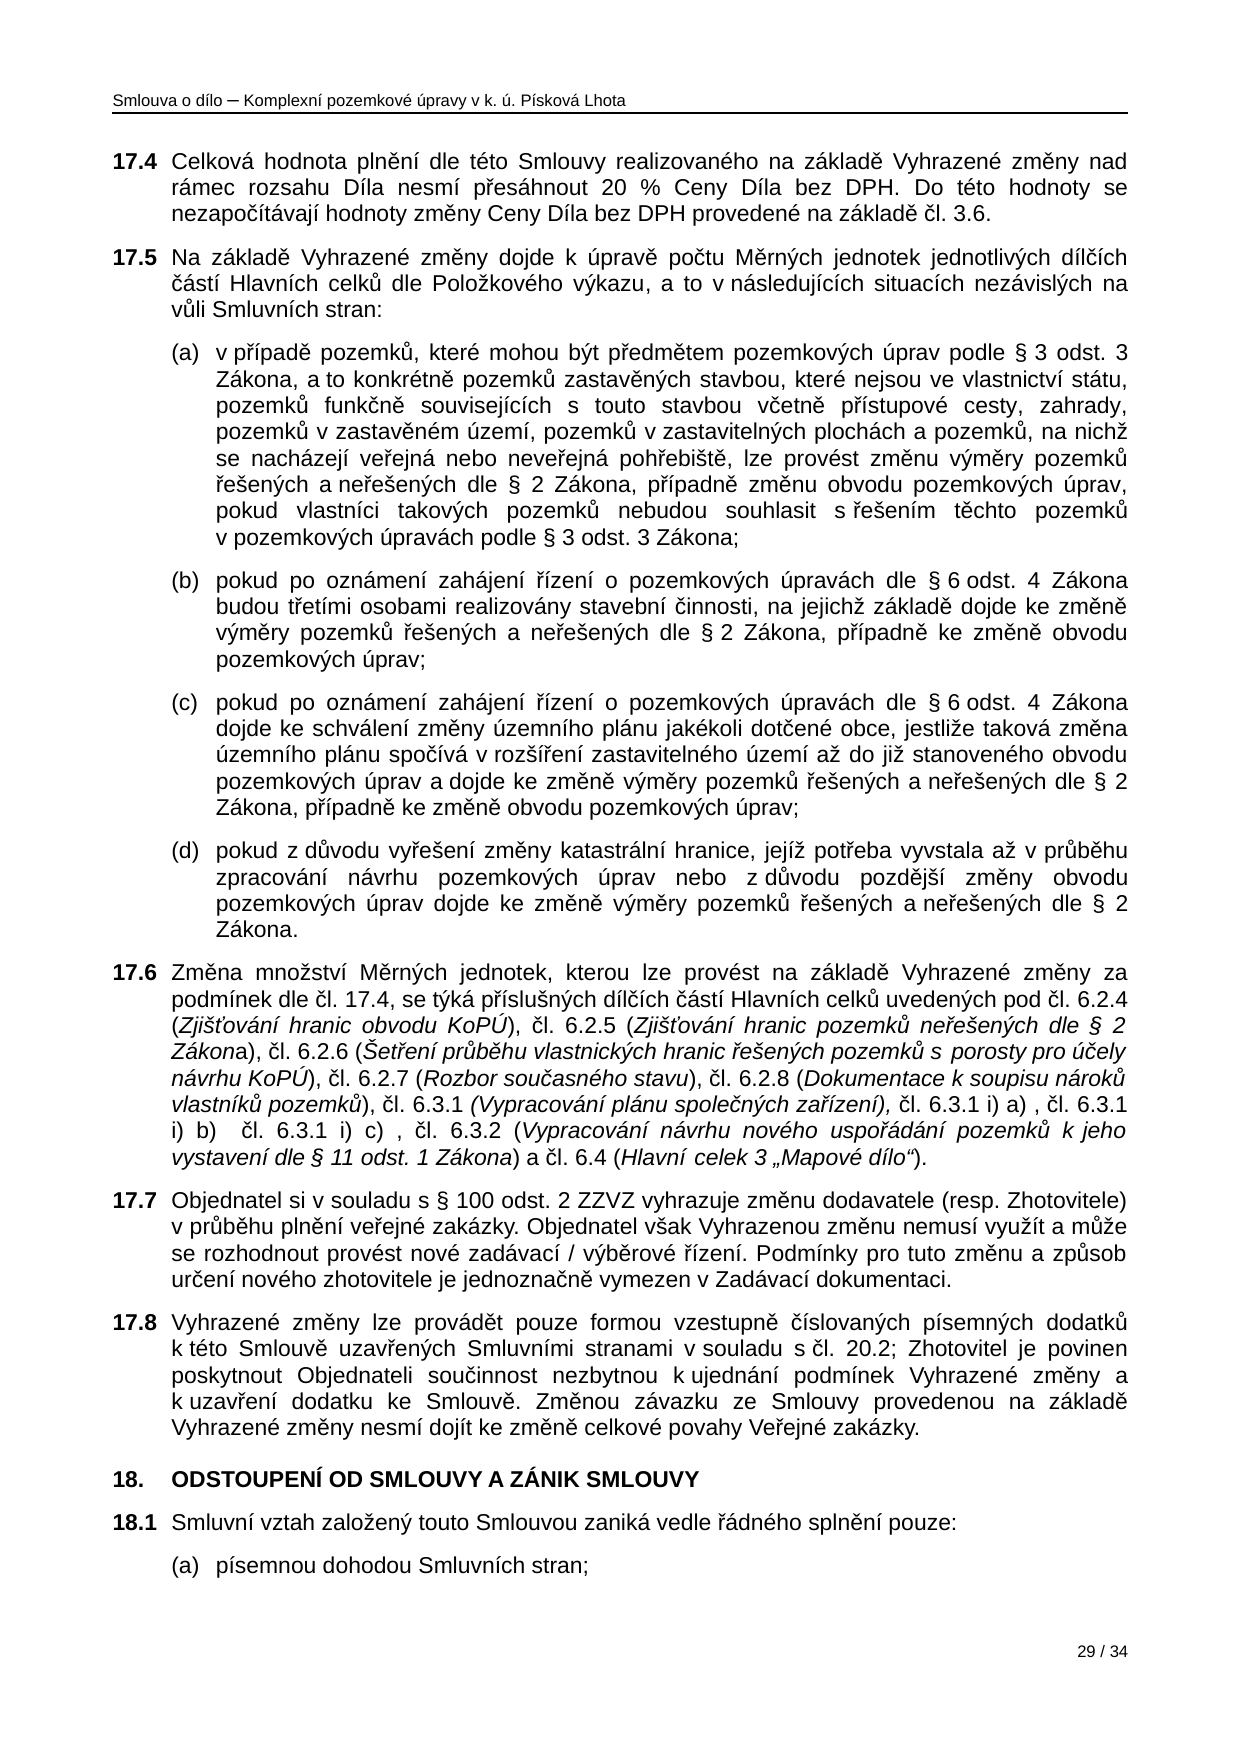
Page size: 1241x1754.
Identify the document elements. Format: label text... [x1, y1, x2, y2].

text Celková hodnota plnění dle této Smlouvy realizovaného na základě Vyhrazené změny nad rámec rozsahu Díla nesmí přesáhnout 20 % Ceny Díla bez DPH. Do této hodnoty se nezapočítávají hodnoty změny Ceny Díla bez DPH provedené na základě čl. 3.6. [112, 148, 1128, 227]
list pokud z důvodu vyřešení změny katastrální hranice, jejíž potřeba vyvstala až v průběhu zpracování návrhu pozemkových úprav nebo z důvodu pozdější změny obvodu pozemkových úprav dojde ke změně výměry pozemků řešených a neřešených dle § 2 Zákona. [171, 837, 1128, 943]
list pokud po oznámení zahájení řízení o pozemkových úpravách dle § 6 odst. 4 Zákona budou třetími osobami realizovány stavební činnosti, na jejichž základě dojde ke změně výměry pozemků řešených a neřešených dle § 2 Zákona, případně ke změně obvodu pozemkových úprav; [171, 567, 1128, 672]
text Změna množství Měrných jednotek, kterou lze provést na základě Vyhrazené změny za podmínek dle čl. 17.4, se týká příslušných dílčích částí Hlavních celků uvedených pod čl. 6.2.4 (Zjišťování hranic obvodu KoPÚ), čl. 6.2.5 (Zjišťování hranic pozemků neřešených dle § 2 Zákona), čl. 6.2.6 (Šetření průběhu vlastnických hranic řešených pozemků s porosty pro účely návrhu KoPÚ), čl. 6.2.7 (Rozbor současného stavu), čl. 6.2.8 (Dokumentace k soupisu nároků vlastníků pozemků), čl. 6.3.1 (Vypracování plánu společných zařízení), čl. 6.3.1 i) a), čl. 6.3.1 i) b), čl. 6.3.1 i) c), čl. 6.3.2 (Vypracování návrhu nového uspořádání pozemků k jeho vystavení dle § 11 odst. 1 Zákona) a čl. 6.4 (Hlavní celek 3 „Mapové dílo“). [112, 959, 1128, 1170]
text Objednatel si v souladu s § 100 odst. 2 ZZVZ vyhrazuje změnu dodavatele (resp. Zhotovitele) v průběhu plnění veřejné zakázky. Objednatel však Vyhrazenou změnu nemusí využít a může se rozhodnout provést nové zadávací / výběrové řízení. Podmínky pro tuto změnu a způsob určení nového zhotovitele je jednoznačně vymezen v Zadávací dokumentaci. [112, 1187, 1128, 1292]
text Na základě Vyhrazené změny dojde k úpravě počtu Měrných jednotek jednotlivých dílčích částí Hlavních celků dle Položkového výkazu, a to v následujících situacích nezávislých na vůli Smluvních stran: [112, 243, 1128, 322]
text ODSTOUPENÍ OD SMLOUVY a zánik smlouvy [112, 1466, 1128, 1492]
text Smluvní vztah založený touto Smlouvou zaniká vedle řádného splnění pouze: [112, 1509, 1128, 1535]
text Vyhrazené změny lze provádět pouze formou vzestupně číslovaných písemných dodatků k této Smlouvě uzavřených Smluvními stranami v souladu s čl. 20.2; Zhotovitel je povinen poskytnout Objednateli součinnost nezbytnou k ujednání podmínek Vyhrazené změny a k uzavření dodatku ke Smlouvě. Změnou závazku ze Smlouvy provedenou na základě Vyhrazené změny nesmí dojít ke změně celkové povahy Veřejné zakázky. [112, 1309, 1128, 1441]
list v případě pozemků, které mohou být předmětem pozemkových úprav podle § 3 odst. 3 Zákona, a to konkrétně pozemků zastavěných stavbou, které nejsou ve vlastnictví státu, pozemků funkčně souvisejících s touto stavbou včetně přístupové cesty, zahrady, pozemků v zastavěném území, pozemků v zastavitelných plochách a pozemků, na nichž se nacházejí veřejná nebo neveřejná pohřebiště, lze provést změnu výměry pozemků řešených a neřešených dle § 2 Zákona, případně změnu obvodu pozemkových úprav, pokud vlastníci takových pozemků nebudou souhlasit s řešením těchto pozemků v pozemkových úpravách podle § 3 odst. 3 Zákona; [171, 339, 1128, 550]
list písemnou dohodou Smluvních stran; [171, 1552, 1128, 1578]
list pokud po oznámení zahájení řízení o pozemkových úpravách dle § 6 odst. 4 Zákona dojde ke schválení změny územního plánu jakékoli dotčené obce, jestliže taková změna územního plánu spočívá v rozšíření zastavitelného území až do již stanoveného obvodu pozemkových úprav a dojde ke změně výměry pozemků řešených a neřešených dle § 2 Zákona, případně ke změně obvodu pozemkových úprav; [171, 689, 1128, 821]
